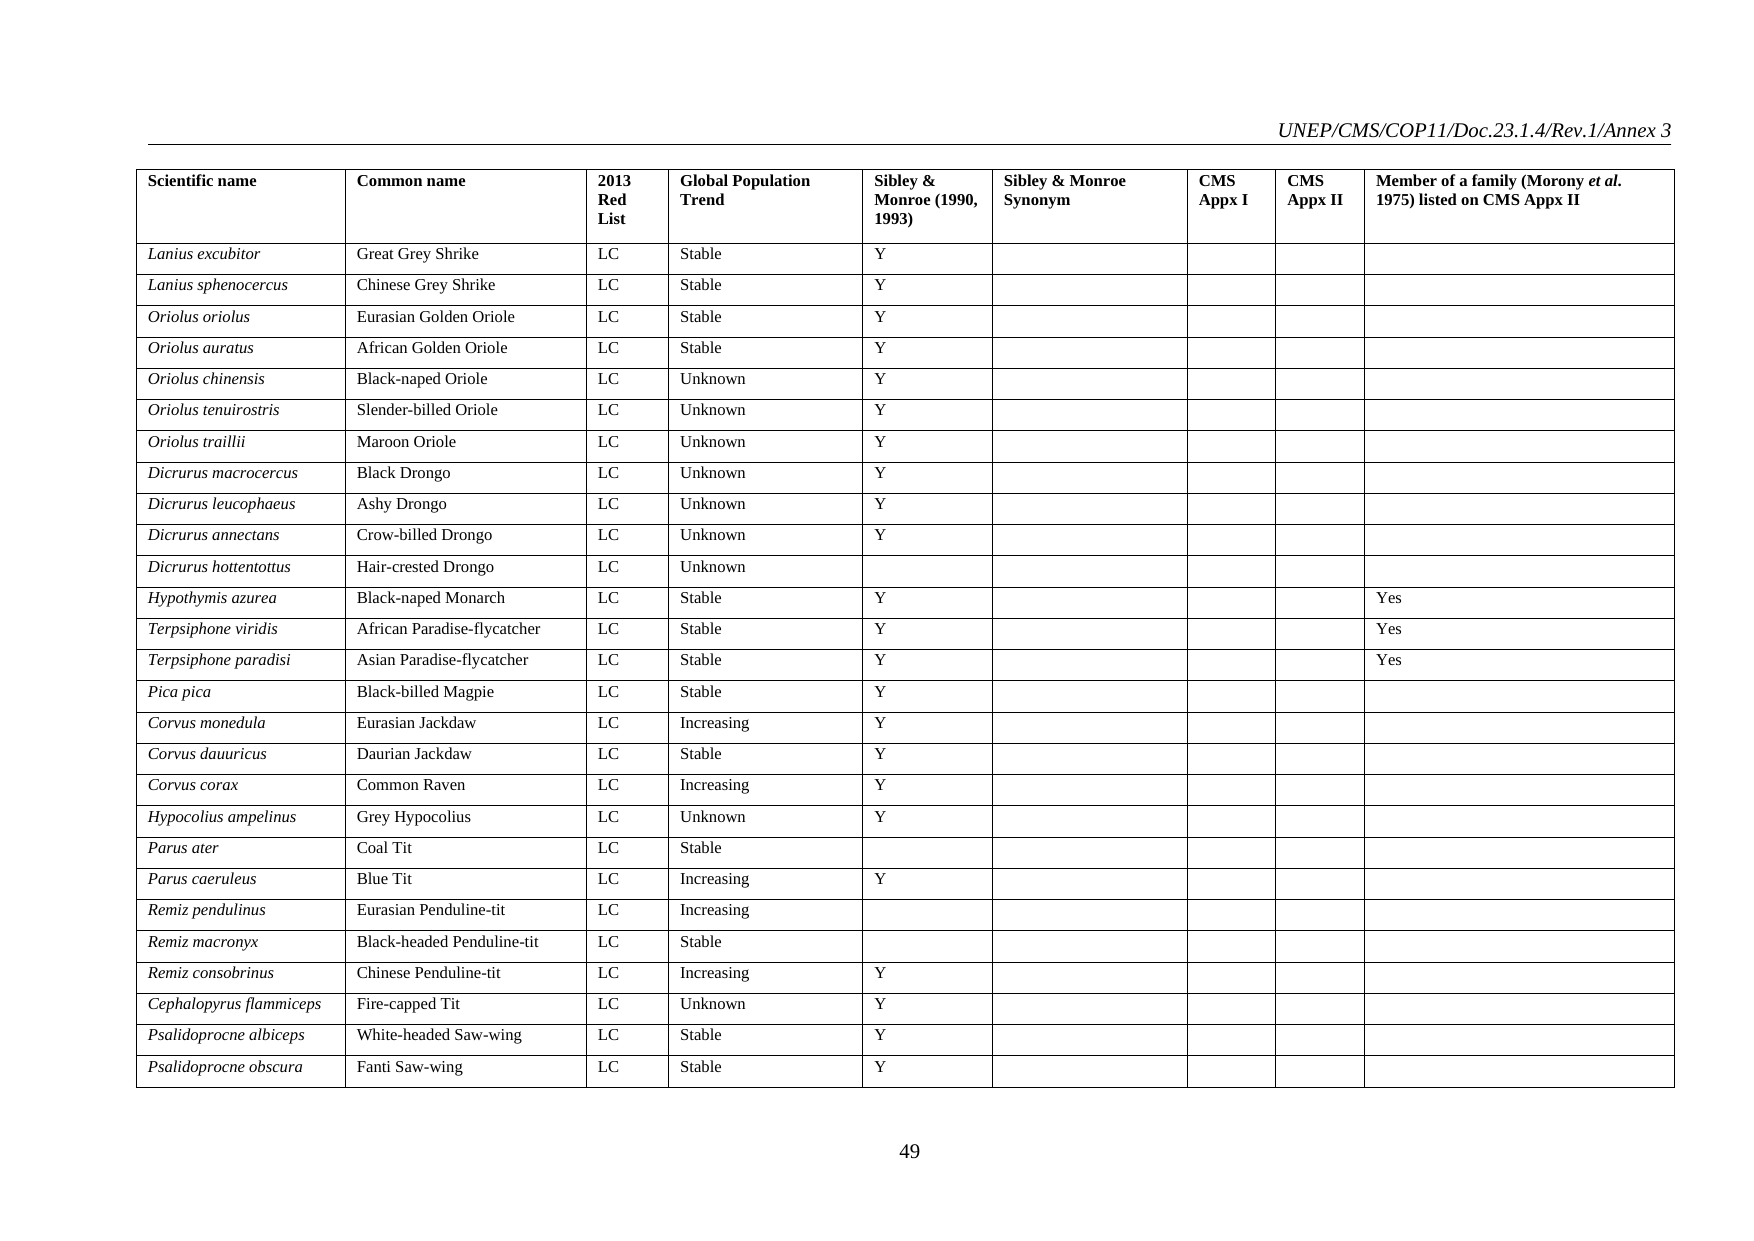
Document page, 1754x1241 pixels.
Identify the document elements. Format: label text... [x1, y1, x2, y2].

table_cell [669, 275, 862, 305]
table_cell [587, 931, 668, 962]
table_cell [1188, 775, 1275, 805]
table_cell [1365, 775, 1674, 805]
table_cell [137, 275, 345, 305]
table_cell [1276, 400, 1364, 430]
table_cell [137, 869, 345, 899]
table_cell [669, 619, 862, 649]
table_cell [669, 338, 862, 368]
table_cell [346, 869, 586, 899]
table_header Common name [346, 170, 586, 243]
table_header Global Population Trend [669, 170, 862, 243]
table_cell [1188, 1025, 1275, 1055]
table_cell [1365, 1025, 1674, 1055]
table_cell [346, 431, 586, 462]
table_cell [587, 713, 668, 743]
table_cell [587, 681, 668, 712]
table_header CMS Appx I [1188, 170, 1275, 243]
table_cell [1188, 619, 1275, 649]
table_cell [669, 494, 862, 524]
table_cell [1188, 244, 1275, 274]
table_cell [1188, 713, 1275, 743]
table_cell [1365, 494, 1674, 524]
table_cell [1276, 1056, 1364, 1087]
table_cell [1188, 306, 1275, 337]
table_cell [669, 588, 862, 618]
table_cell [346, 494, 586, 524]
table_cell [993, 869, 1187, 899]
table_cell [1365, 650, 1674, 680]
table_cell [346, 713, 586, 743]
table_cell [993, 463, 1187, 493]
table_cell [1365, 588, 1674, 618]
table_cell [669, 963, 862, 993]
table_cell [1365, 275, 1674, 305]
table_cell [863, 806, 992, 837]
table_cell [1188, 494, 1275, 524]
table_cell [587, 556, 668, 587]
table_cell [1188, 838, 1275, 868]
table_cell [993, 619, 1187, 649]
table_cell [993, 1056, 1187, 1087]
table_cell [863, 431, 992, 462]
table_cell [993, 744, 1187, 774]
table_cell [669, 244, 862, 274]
table_header Scientific name [137, 170, 345, 243]
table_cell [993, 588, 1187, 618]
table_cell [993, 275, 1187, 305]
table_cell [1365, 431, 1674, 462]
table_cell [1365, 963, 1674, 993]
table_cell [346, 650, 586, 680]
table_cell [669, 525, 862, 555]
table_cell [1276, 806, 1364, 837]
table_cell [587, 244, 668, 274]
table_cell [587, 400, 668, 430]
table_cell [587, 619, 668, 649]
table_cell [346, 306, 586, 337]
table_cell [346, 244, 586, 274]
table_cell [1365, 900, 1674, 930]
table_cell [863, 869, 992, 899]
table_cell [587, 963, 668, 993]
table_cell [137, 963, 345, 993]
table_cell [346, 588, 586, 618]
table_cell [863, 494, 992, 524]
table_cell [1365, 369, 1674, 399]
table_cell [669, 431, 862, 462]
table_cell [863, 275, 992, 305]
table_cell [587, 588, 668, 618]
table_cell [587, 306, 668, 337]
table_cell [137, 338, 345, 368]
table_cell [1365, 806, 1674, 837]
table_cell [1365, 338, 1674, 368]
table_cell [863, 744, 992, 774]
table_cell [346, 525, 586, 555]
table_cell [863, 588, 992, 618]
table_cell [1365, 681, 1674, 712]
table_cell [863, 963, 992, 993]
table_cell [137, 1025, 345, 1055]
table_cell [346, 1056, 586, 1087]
table_header 2013 Red List [587, 170, 668, 243]
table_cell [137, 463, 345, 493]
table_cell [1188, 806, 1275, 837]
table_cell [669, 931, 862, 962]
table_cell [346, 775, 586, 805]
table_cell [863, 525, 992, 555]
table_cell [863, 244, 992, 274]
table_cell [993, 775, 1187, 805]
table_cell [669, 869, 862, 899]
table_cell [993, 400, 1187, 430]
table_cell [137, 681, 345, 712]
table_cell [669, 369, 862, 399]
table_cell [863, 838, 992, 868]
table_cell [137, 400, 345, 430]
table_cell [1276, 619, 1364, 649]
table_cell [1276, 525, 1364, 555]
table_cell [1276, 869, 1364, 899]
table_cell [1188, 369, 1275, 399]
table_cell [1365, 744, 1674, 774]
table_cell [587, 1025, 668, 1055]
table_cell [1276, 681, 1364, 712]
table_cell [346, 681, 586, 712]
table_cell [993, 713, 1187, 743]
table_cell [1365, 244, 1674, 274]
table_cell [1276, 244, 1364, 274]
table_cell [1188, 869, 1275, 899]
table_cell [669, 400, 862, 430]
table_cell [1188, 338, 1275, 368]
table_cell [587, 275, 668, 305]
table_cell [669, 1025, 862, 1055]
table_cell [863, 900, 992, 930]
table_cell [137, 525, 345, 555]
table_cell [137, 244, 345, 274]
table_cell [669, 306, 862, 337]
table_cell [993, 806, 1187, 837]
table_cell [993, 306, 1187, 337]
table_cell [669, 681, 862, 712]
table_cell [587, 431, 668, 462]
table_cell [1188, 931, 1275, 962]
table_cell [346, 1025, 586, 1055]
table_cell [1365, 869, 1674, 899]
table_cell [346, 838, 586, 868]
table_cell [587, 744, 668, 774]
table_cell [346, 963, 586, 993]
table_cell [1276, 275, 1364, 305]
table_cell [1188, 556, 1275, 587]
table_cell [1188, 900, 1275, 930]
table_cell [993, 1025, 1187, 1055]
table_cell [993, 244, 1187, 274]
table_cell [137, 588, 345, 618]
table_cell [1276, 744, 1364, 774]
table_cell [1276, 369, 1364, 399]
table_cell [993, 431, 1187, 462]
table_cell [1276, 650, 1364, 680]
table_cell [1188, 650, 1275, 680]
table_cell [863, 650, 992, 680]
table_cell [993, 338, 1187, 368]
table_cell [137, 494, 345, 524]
table_header Sibley & Monroe (1990, 1993) [863, 170, 992, 243]
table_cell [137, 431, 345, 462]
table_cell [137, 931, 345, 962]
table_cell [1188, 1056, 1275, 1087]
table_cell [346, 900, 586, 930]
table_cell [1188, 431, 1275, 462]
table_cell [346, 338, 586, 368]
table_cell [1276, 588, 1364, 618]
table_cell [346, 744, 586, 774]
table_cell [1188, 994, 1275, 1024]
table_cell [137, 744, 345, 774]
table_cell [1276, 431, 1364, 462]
table_header Sibley & Monroe Synonym [993, 170, 1187, 243]
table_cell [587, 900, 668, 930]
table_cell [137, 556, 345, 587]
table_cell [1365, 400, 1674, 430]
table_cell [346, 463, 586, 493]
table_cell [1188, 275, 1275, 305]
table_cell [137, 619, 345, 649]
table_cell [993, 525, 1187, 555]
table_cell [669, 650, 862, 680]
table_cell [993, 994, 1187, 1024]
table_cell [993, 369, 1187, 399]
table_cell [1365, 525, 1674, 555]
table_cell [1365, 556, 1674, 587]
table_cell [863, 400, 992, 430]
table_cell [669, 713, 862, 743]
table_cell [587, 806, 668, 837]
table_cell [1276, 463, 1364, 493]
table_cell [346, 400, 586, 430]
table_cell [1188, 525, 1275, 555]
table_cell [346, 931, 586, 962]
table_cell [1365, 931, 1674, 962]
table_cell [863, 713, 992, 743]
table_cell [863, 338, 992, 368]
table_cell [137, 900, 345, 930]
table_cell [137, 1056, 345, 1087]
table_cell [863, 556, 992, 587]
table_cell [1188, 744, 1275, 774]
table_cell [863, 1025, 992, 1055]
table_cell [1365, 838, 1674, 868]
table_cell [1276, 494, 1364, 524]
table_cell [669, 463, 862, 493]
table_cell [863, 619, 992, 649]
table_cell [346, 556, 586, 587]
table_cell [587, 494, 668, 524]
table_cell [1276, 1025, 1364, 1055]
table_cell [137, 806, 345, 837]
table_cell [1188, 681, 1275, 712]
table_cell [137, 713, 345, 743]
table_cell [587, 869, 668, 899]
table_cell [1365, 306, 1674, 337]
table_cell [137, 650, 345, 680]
table_header CMS Appx II [1276, 170, 1364, 243]
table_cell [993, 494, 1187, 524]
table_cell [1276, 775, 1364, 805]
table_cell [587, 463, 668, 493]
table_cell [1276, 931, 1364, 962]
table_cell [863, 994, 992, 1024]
table_header Member of a family (Morony et al. 1975) listed on CMS Appx II [1365, 170, 1674, 243]
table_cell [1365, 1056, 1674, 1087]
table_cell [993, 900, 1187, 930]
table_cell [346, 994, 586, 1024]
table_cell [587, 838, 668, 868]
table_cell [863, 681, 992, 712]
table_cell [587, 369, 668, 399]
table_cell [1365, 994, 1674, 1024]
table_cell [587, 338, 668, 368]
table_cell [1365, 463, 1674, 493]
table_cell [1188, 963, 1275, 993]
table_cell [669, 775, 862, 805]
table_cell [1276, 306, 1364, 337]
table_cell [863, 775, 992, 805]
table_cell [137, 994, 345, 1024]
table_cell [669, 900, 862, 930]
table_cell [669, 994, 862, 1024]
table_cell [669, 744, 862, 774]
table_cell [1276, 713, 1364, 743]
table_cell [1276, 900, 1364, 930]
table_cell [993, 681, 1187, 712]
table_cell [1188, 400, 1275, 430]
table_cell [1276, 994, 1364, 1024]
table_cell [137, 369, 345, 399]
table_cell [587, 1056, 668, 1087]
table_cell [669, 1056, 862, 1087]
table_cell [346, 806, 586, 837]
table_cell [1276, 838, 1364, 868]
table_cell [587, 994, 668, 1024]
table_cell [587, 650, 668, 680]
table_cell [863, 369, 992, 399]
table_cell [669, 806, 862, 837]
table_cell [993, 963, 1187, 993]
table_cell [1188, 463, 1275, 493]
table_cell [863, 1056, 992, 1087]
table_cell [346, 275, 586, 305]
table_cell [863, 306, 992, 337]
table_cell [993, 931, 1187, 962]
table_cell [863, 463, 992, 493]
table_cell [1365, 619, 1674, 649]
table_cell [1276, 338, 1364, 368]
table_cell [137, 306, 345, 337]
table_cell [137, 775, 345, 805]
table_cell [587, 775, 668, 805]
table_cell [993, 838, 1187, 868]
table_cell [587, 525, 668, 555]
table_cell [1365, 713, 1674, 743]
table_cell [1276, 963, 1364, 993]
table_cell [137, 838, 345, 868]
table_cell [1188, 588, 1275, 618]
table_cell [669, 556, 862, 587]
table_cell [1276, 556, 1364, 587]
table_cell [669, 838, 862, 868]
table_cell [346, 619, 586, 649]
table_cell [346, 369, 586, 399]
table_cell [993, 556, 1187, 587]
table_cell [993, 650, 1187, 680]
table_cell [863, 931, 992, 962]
